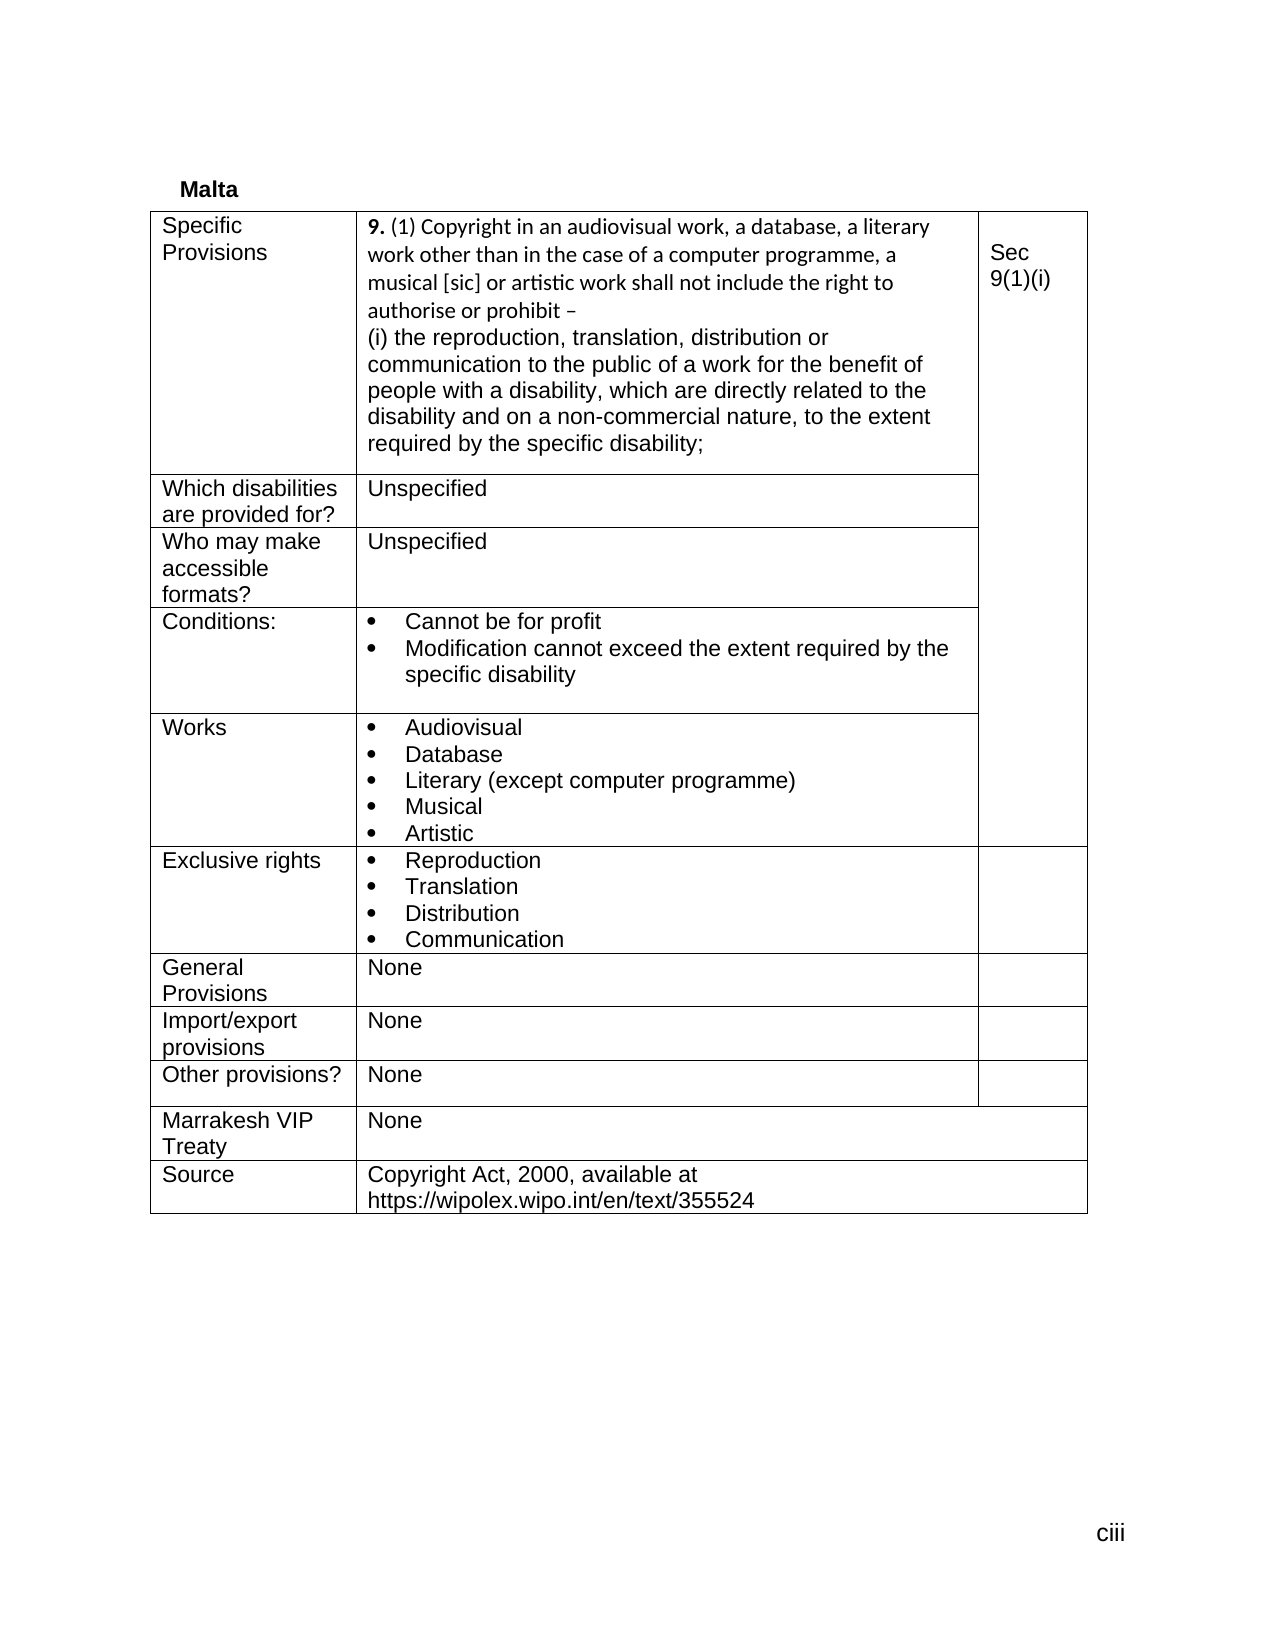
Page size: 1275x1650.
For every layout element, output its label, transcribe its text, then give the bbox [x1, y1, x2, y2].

text Malta [179, 150, 1125, 203]
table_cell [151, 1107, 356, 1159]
table_cell Audiovisual Database Literary (except computer programme) Musical Artistic [357, 714, 978, 846]
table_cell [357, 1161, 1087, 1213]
table_cell Cannot be for profit Modification cannot exceed the extent required by the specific disability [357, 608, 978, 713]
table_cell Conditions: [151, 608, 356, 713]
table_cell Exclusive rights [151, 847, 356, 952]
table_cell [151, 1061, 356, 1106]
table_cell Unspecified [357, 528, 978, 607]
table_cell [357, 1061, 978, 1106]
table_cell Works [151, 714, 356, 846]
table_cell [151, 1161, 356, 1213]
table_cell None [357, 1007, 978, 1060]
table_cell Import/export provisions [151, 1007, 356, 1060]
table_cell [979, 954, 1087, 1006]
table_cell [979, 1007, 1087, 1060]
table_header Sec 9(1)(i) [979, 212, 1087, 846]
table_header 9. (1) Copyright in an audiovisual work, a database, a literary work other than in the case of a computer programme, a musical [sic] or artistic work shall not include the right to authorise or prohibit – (i) the reproduction, translation, distribution or communication to the public of a work for the benefit of people with a disability, which are directly related to the disability and on a non-commercial nature, to the extent required by the specific disability; [357, 212, 978, 473]
table_cell Which disabilities are provided for? [151, 475, 356, 527]
table_cell General Provisions [151, 954, 356, 1006]
table_cell Reproduction Translation Distribution Communication [357, 847, 978, 952]
table_header Specific Provisions [151, 212, 356, 473]
table_cell [979, 847, 1087, 952]
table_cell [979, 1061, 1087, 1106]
table_cell Unspecified [357, 475, 978, 527]
table_cell Who may make accessible formats? [151, 528, 356, 607]
table_cell None [357, 954, 978, 1006]
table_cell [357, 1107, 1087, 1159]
